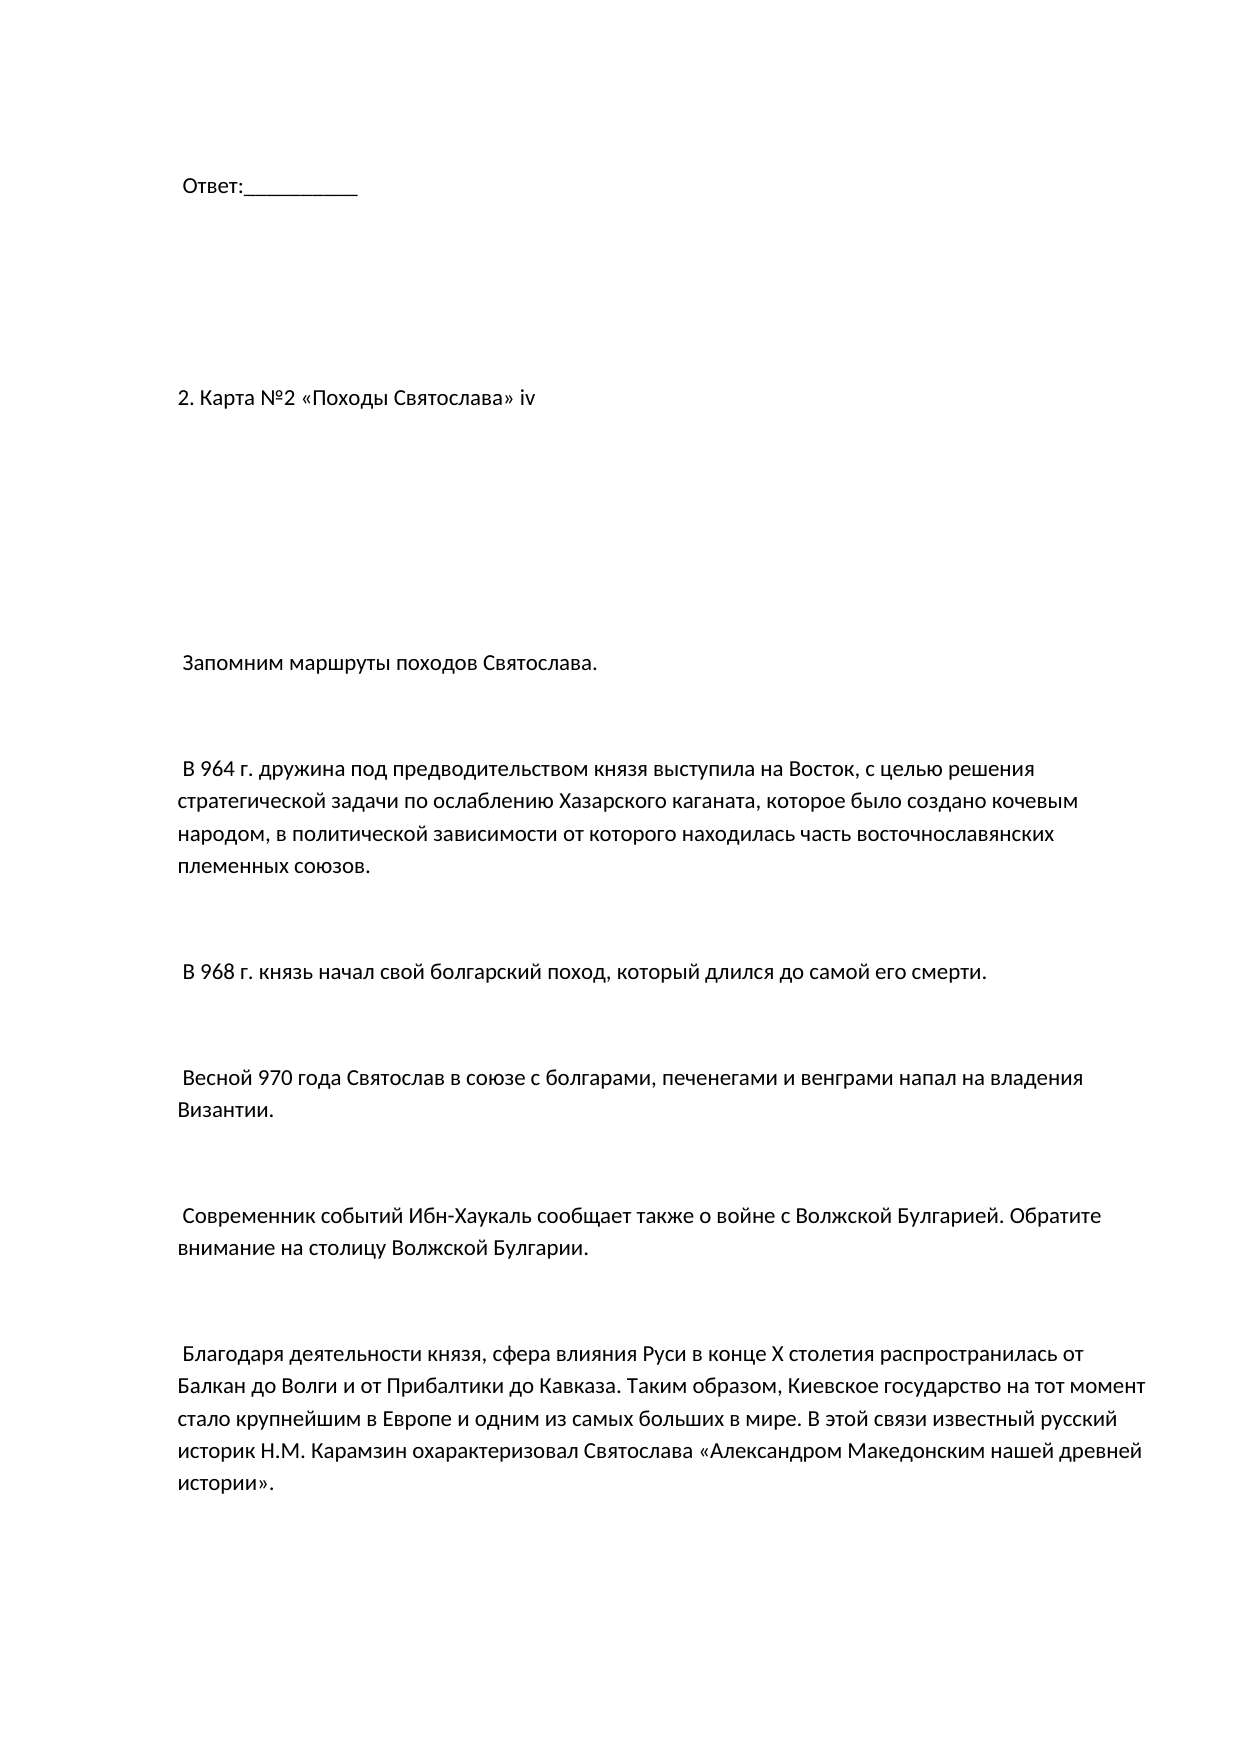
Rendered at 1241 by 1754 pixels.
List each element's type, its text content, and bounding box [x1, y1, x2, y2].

text Ответ:__________ [177, 171, 1152, 199]
text В 964 г. дружина под предводительством князя выступила на Восток, с целью решения стратегической задачи по ослаблению Хазарского каганата, которое было создано кочевым народом, в политической зависимости от которого находилась часть восточнославянских племенных союзов. [177, 754, 1152, 879]
text В 968 г. князь начал свой болгарский поход, который длился до самой его смерти. [177, 957, 1152, 985]
text Благодаря деятельности князя, сфера влияния Руси в конце Х столетия распространилась от Балкан до Волги и от Прибалтики до Кавказа. Таким образом, Киевское государство на тот момент стало крупнейшим в Европе и одним из самых больших в мире. В этой связи известный русский историк Н.М. Карамзин охарактеризовал Святослава «Александром Македонским нашей древней истории». [177, 1339, 1152, 1496]
text Запомним маршруты походов Святослава. [177, 648, 1152, 676]
text Весной 970 года Святослав в союзе с болгарами, печенегами и венграми напал на владения Византии. [177, 1063, 1152, 1123]
text Современник событий Ибн-Хаукаль сообщает также о войне с Волжской Булгарией. Обратите внимание на столицу Волжской Булгарии. [177, 1201, 1152, 1261]
text 2. Карта №2 «Походы Святослава» iv [177, 383, 1152, 411]
